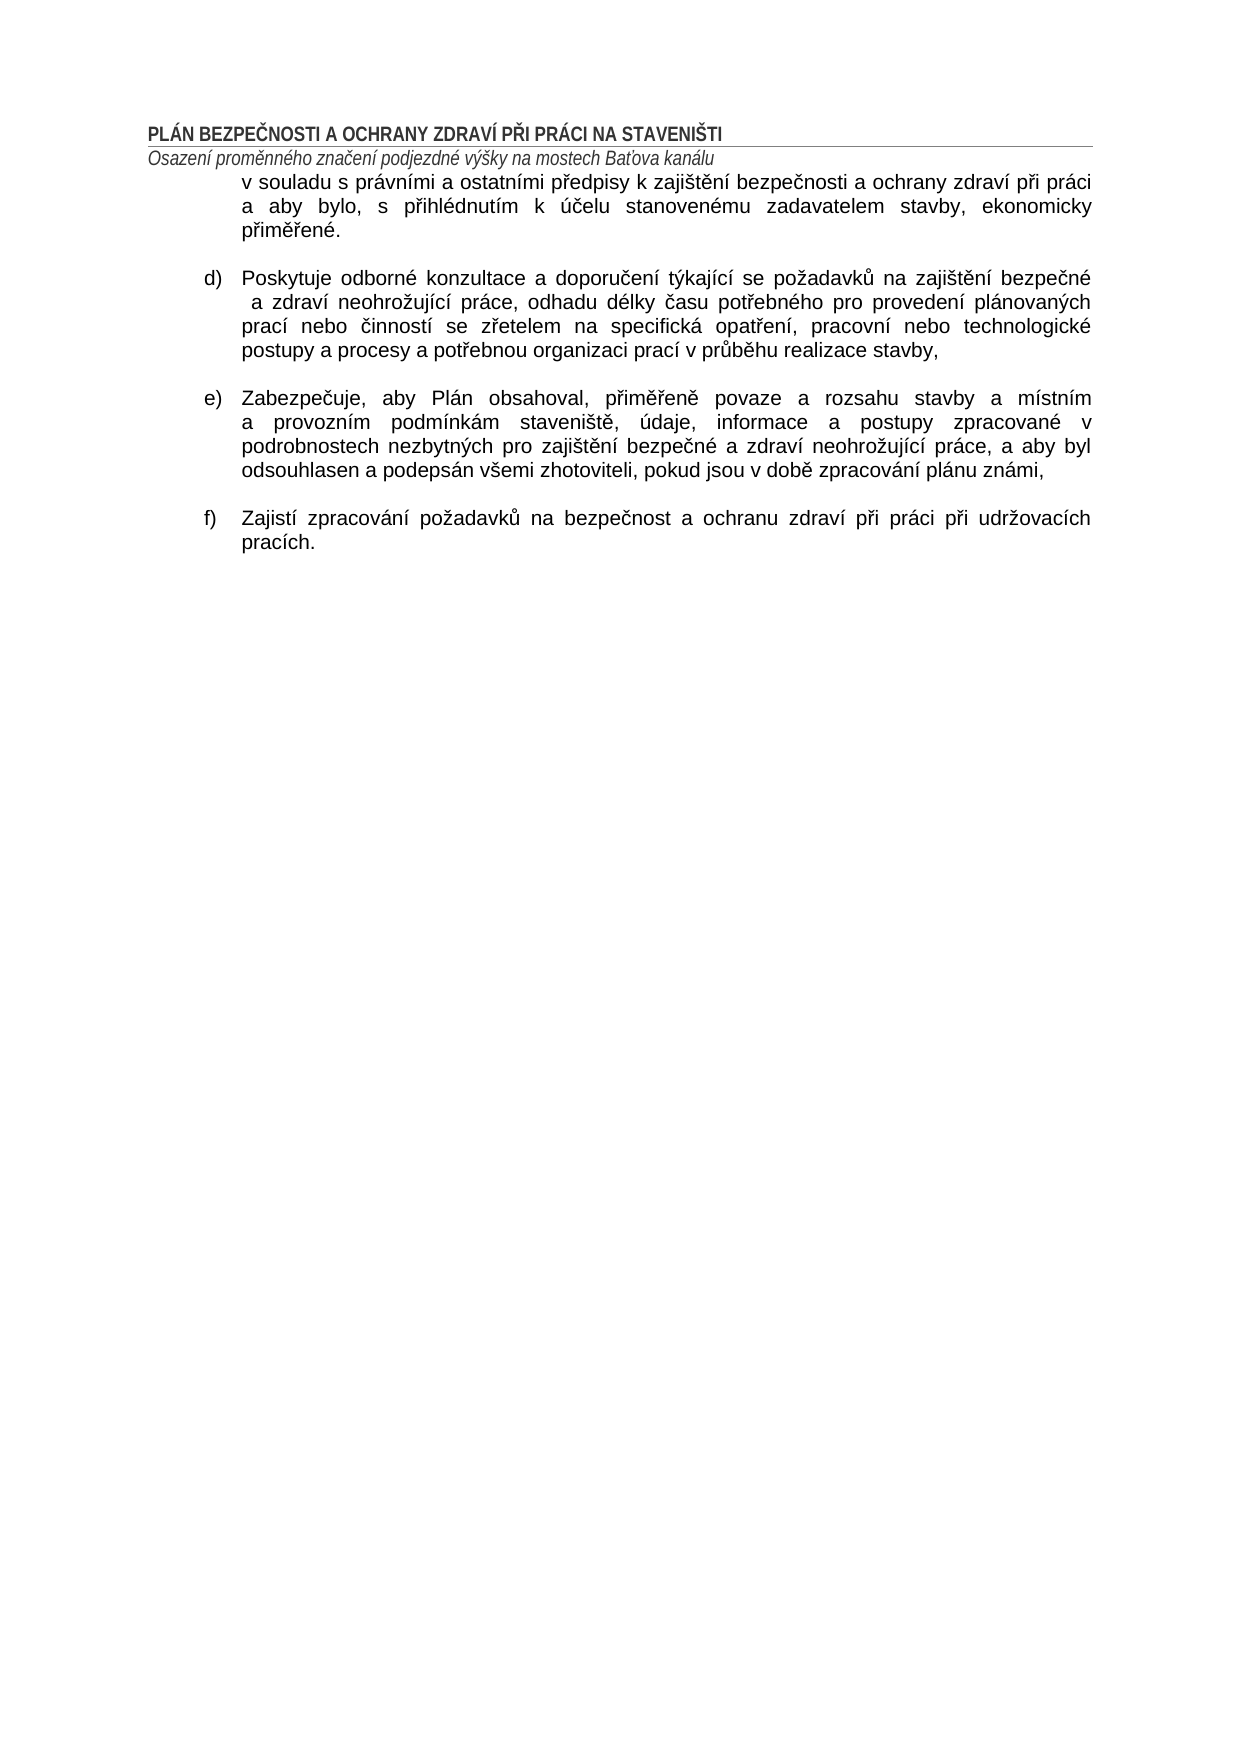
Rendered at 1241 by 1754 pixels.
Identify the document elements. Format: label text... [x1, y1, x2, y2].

list Zajistí zpracování požadavků na bezpečnost a ochranu zdraví při práci při udržovacích pracích. [204, 506, 1093, 553]
list Poskytuje odborné konzultace a doporučení týkající se požadavků na zajištění bezpečné a zdraví neohrožující práce, odhadu délky času potřebného pro provedení plánovaných prací nebo činností se zřetelem na specifická opatření, pracovní nebo technologické postupy a procesy a potřebnou organizaci prací v průběhu realizace stavby, [204, 266, 1093, 362]
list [204, 170, 1093, 242]
list Zabezpečuje, aby Plán obsahoval, přiměřeně povaze a rozsahu stavby a místním a provozním podmínkám staveniště, údaje, informace a postupy zpracované v podrobnostech nezbytných pro zajištění bezpečné a zdraví neohrožující práce, a aby byl odsouhlasen a podepsán všemi zhotoviteli, pokud jsou v době zpracování plánu známi, [204, 386, 1093, 482]
